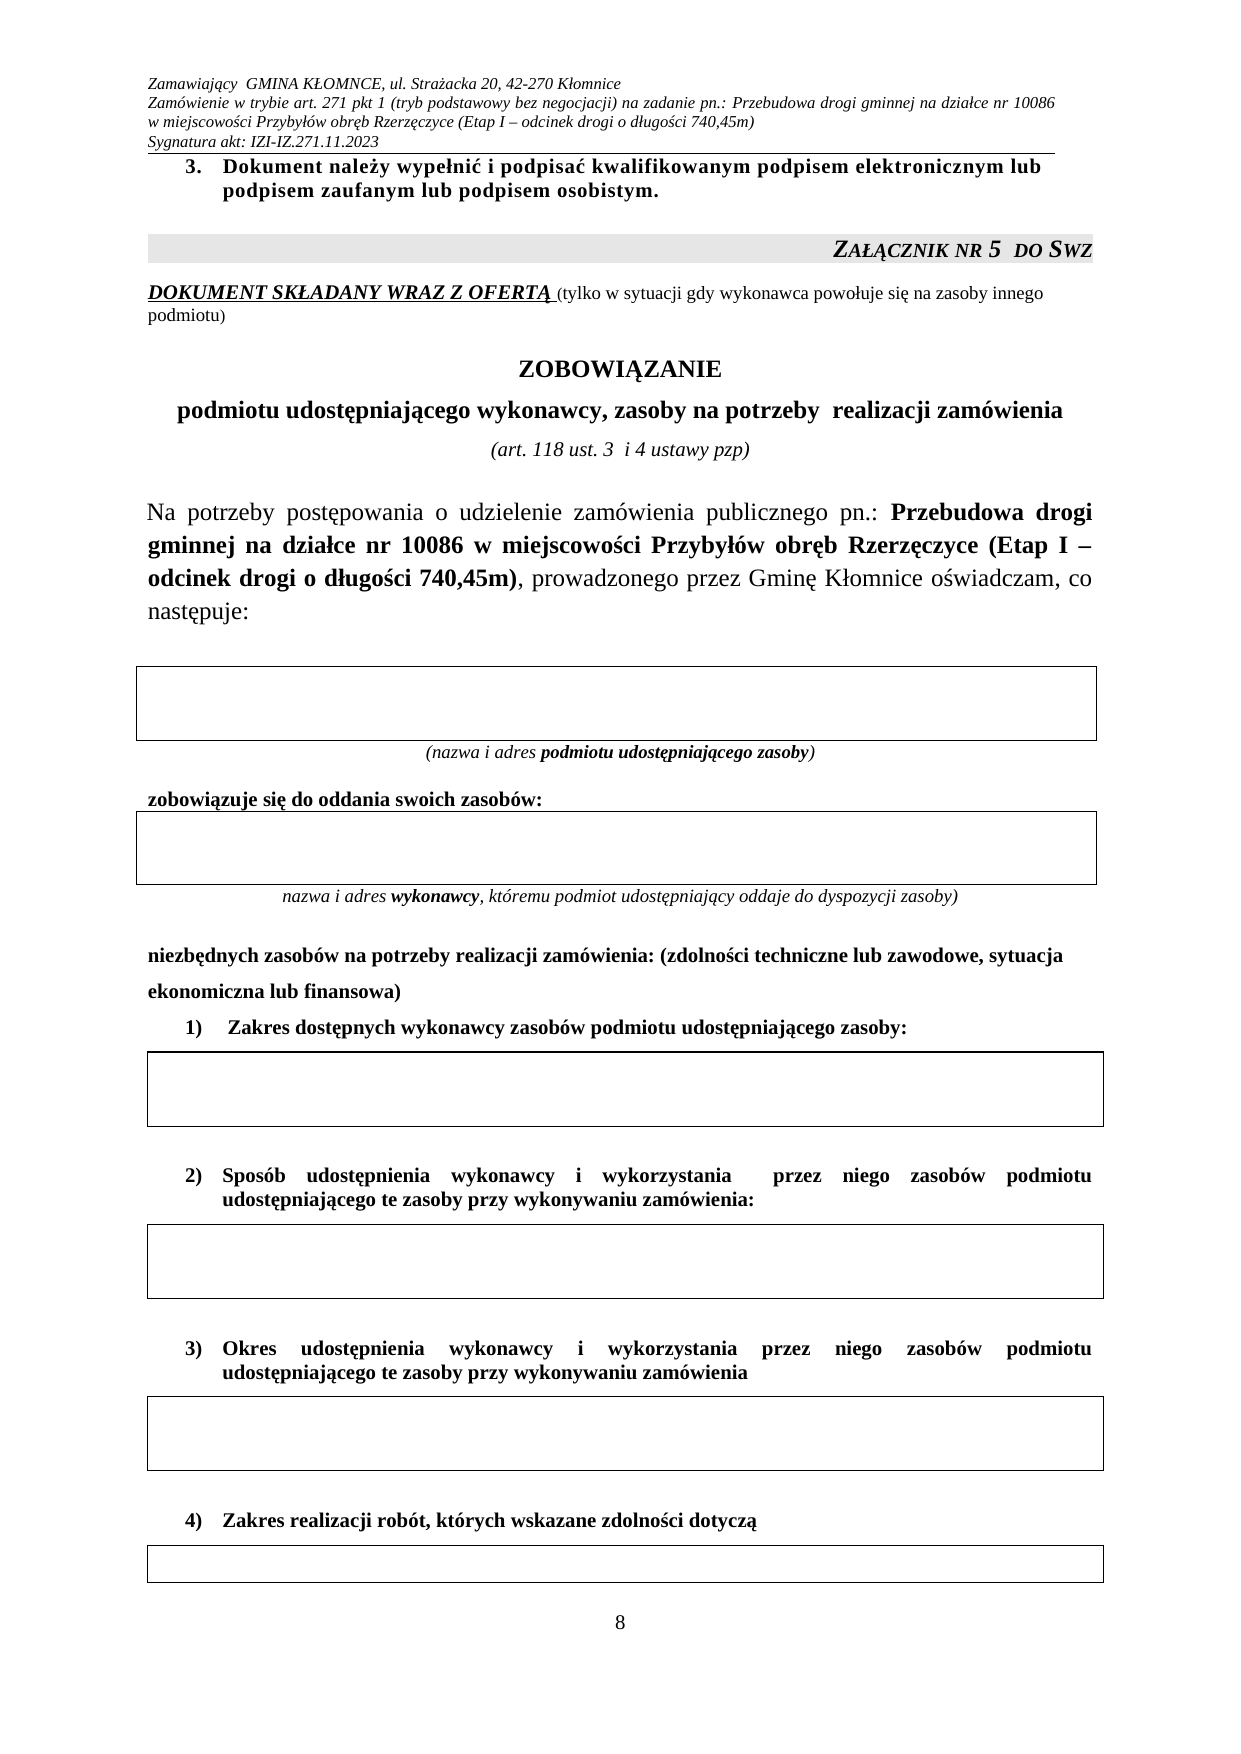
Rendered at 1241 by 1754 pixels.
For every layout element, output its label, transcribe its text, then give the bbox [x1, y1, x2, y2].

list Okres udostępnienia wykonawcy i wykorzystania przez niego zasobów podmiotu udostępniającego te zasoby przy wykonywaniu zamówienia [185, 1336, 1093, 1384]
text nazwa i adres wykonawcy, któremu podmiot udostępniający oddaje do dyspozycji zasoby) [148, 885, 1093, 907]
text niezbędnych zasobów na potrzeby realizacji zamówienia: (zdolności techniczne lub zawodowe, sytuacja ekonomiczna lub finansowa) [148, 943, 1093, 1003]
text zobowiązuje się do oddania swoich zasobów: [148, 787, 1093, 811]
text DOKUMENT SKŁADANY WRAZ Z OFERTĄ (tylko w sytuacji gdy wykonawca powołuje się na zasoby innego podmiotu) [148, 280, 1093, 326]
table_header [148, 1546, 1103, 1582]
text Na potrzeby postępowania o udzielenie zamówienia publicznego pn.: Przebudowa drogi gminnej na działce nr 10086 w miejscowości Przybyłów obręb Rzerzęczyce (Etap I – odcinek drogi o długości 740,45m), prowadzonego przez Gminę Kłomnice oświadczam, co następuje: [146, 497, 1093, 625]
text podmiotu udostępniającego wykonawcy, zasoby na potrzeby realizacji zamówienia [148, 396, 1093, 424]
table_header [148, 1225, 1103, 1298]
list Zakres realizacji robót, których wskazane zdolności dotyczą [185, 1508, 1093, 1532]
table_header [137, 812, 1096, 884]
list Sposób udostępnienia wykonawcy i wykorzystania przez niego zasobów podmiotu udostępniającego te zasoby przy wykonywaniu zamówienia: [185, 1163, 1093, 1211]
table_header [148, 1053, 1103, 1126]
table_header [137, 667, 1096, 740]
subtitle Załącznik nr 5 do Swz [148, 234, 1093, 263]
text (nazwa i adres podmiotu udostępniającego zasoby) [148, 741, 1093, 763]
text ZOBOWIĄZANIE [148, 354, 1093, 383]
table_header [148, 1397, 1103, 1470]
list Zakres dostępnych wykonawcy zasobów podmiotu udostępniającego zasoby: [185, 1015, 1093, 1039]
text (art. 118 ust. 3 i 4 ustawy pzp) [148, 437, 1093, 461]
list Dokument należy wypełnić i podpisać kwalifikowanym podpisem elektronicznym lub podpisem zaufanym lub podpisem osobistym. [185, 154, 1093, 202]
